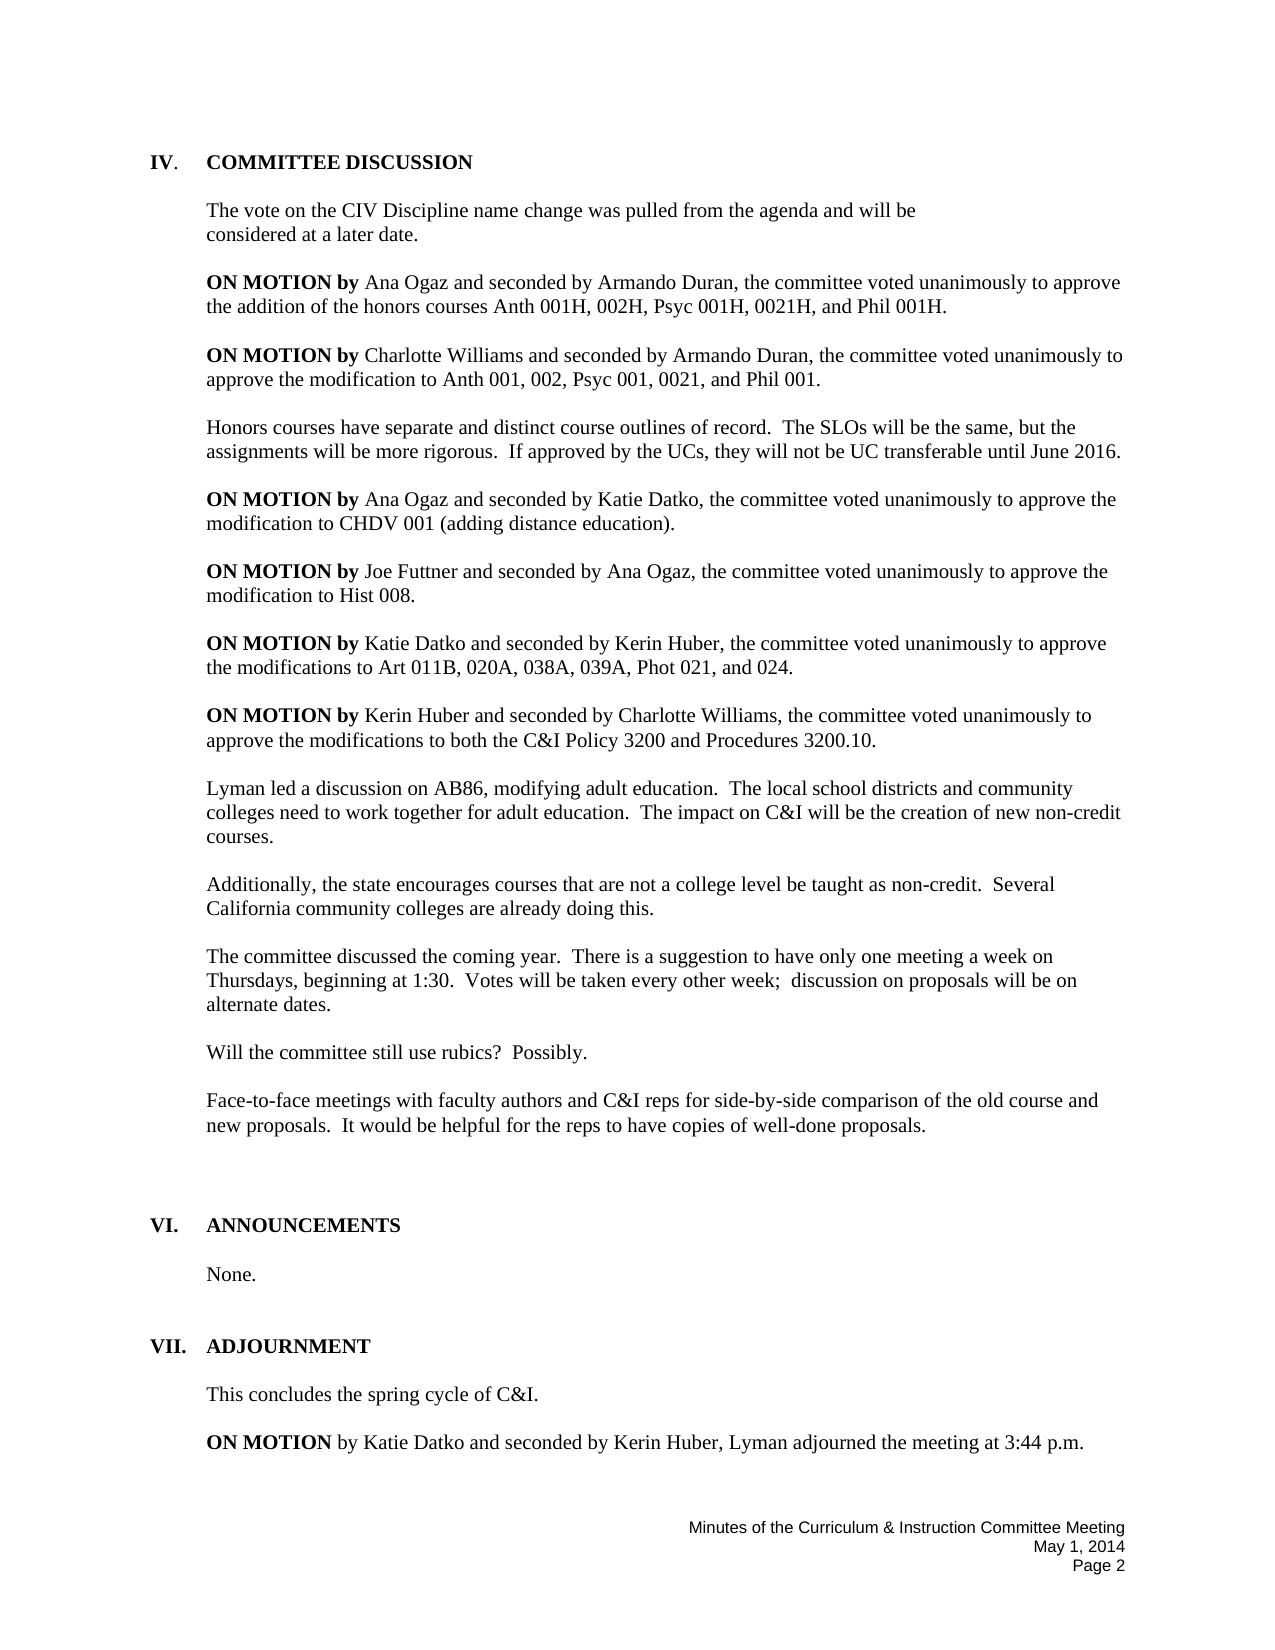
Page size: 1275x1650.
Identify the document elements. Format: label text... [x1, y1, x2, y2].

text ON MOTION by Charlotte Williams and seconded by Armando Duran, the committee voted unanimously to approve the modification to Anth 001, 002, Psyc 001, 0021, and Phil 001. [206, 342, 1125, 391]
text Additionally, the state encourages courses that are not a college level be taught as non-credit. Several California community colleges are already doing this. [206, 872, 1125, 920]
text This concludes the spring cycle of C&I. [206, 1382, 1125, 1406]
text Will the committee still use rubics? Possibly. [206, 1040, 1125, 1064]
text The committee discussed the coming year. There is a suggestion to have only one meeting a week on Thursdays, beginning at 1:30. Votes will be taken every other week; discussion on proposals will be on alternate dates. [206, 944, 1125, 1016]
text Lyman led a discussion on AB86, modifying adult education. The local school districts and community colleges need to work together for adult education. The impact on C&I will be the creation of new non-credit courses. [206, 776, 1125, 848]
text VI. ANNOUNCEMENTS [150, 1213, 1125, 1237]
text None. [206, 1262, 1125, 1286]
text Honors courses have separate and distinct course outlines of record. The SLOs will be the same, but the assignments will be more rigorous. If approved by the UCs, they will not be UC transferable until June 2016. [206, 415, 1125, 463]
text Face-to-face meetings with faculty authors and C&I reps for side-by-side comparison of the old course and new proposals. It would be helpful for the reps to have copies of well-done proposals. [206, 1088, 1125, 1137]
text ON MOTION by Ana Ogaz and seconded by Armando Duran, the committee voted unanimously to approve the addition of the honors courses Anth 001H, 002H, Psyc 001H, 0021H, and Phil 001H. [206, 270, 1125, 318]
text The vote on the CIV Discipline name change was pulled from the agenda and will be considered at a later date. [206, 198, 975, 246]
text IV. COMMITTEE DISCUSSION [150, 150, 1125, 174]
text VII. ADJOURNMENT [150, 1334, 1125, 1358]
text ON MOTION by Ana Ogaz and seconded by Katie Datko, the committee voted unanimously to approve the modification to CHDV 001 (adding distance education). [206, 487, 1125, 535]
text ON MOTION by Joe Futtner and seconded by Ana Ogaz, the committee voted unanimously to approve the modification to Hist 008. [206, 559, 1125, 607]
text ON MOTION by Katie Datko and seconded by Kerin Huber, Lyman adjourned the meeting at 3:44 p.m. [206, 1430, 1125, 1454]
text ON MOTION by Katie Datko and seconded by Kerin Huber, the committee voted unanimously to approve the modifications to Art 011B, 020A, 038A, 039A, Phot 021, and 024. [206, 631, 1125, 679]
text ON MOTION by Kerin Huber and seconded by Charlotte Williams, the committee voted unanimously to approve the modifications to both the C&I Policy 3200 and Procedures 3200.10. [206, 703, 1125, 752]
